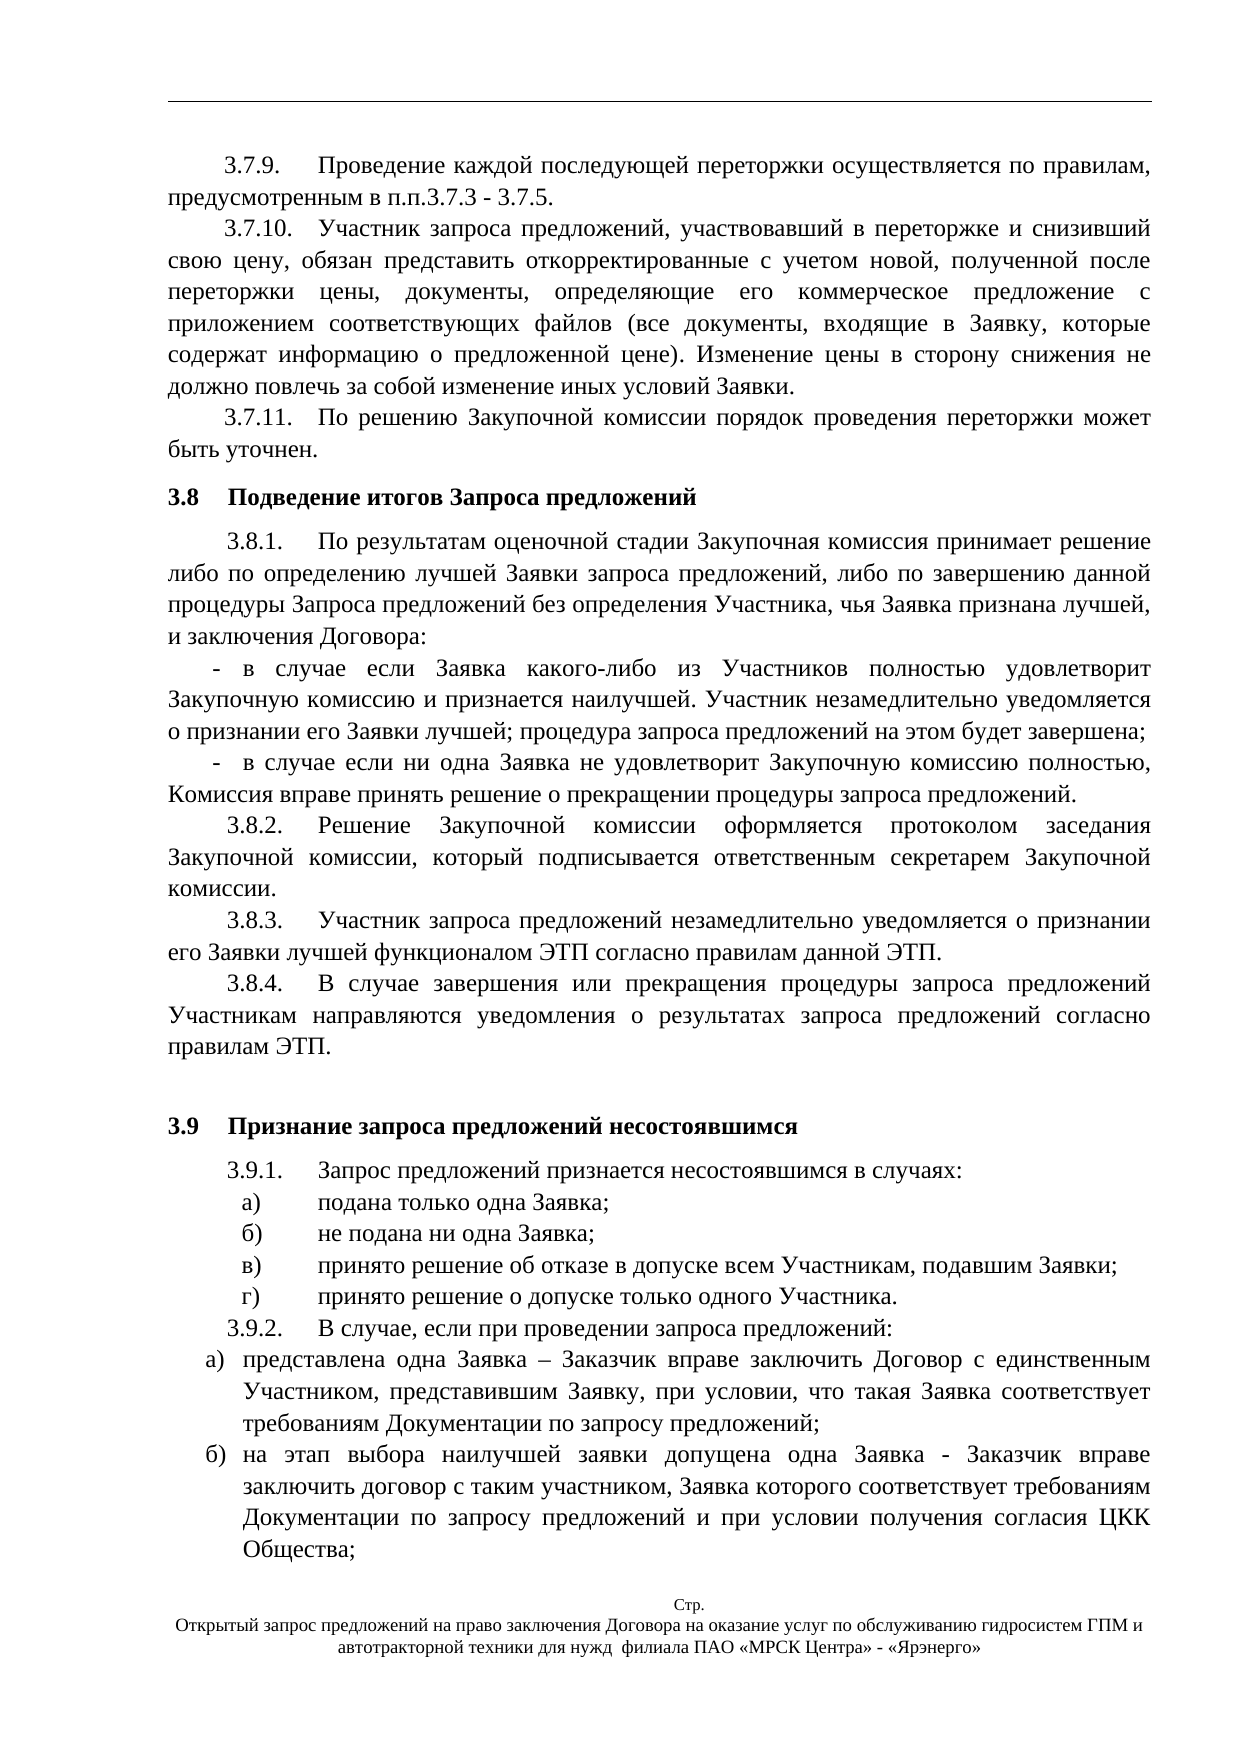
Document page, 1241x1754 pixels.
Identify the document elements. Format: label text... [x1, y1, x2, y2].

list В случае, если при проведении запроса предложений: [168, 1313, 1152, 1342]
list Участник запроса предложений незамедлительно уведомляется о признании его Заявки лучшей функционалом ЭТП согласно правилам данной ЭТП. [168, 905, 1152, 965]
list представлена одна Заявка – Заказчик вправе заключить Договор с единственным Участником, представившим Заявку, при условии, что такая Заявка соответствует требованиям Документации по запросу предложений; [205, 1344, 1152, 1436]
list Участник запроса предложений, участвовавший в переторжке и снизивший свою цену, обязан представить откорректированные с учетом новой, полученной после переторжки цены, документы, определяющие его коммерческое предложение с приложением соответствующих файлов (все документы, входящие в Заявку, которые содержат информацию о предложенной цене). Изменение цены в сторону снижения не должно повлечь за собой изменение иных условий Заявки. [168, 213, 1152, 400]
list в случае если Заявка какого-либо из Участников полностью удовлетворит Закупочную комиссию и признается наилучшей. Участник незамедлительно уведомляется о признании его Заявки лучшей; процедура запроса предложений на этом будет завершена; [168, 653, 1152, 744]
list По результатам оценочной стадии Закупочная комиссия принимает решение либо по определению лучшей Заявки запроса предложений, либо по завершению данной процедуры Запроса предложений без определения Участника, чья Заявка признана лучшей, и заключения Договора: [168, 526, 1152, 650]
subtitle Признание запроса предложений несостоявшимся [168, 1111, 1152, 1140]
list В случае завершения или прекращения процедуры запроса предложений Участникам направляются уведомления о результатах запроса предложений согласно правилам ЭТП. [168, 968, 1152, 1060]
list на этап выбора наилучшей заявки допущена одна Заявка - Заказчик вправе заключить договор с таким участником, Заявка которого соответствует требованиям Документации по запросу предложений и при условии получения согласия ЦКК Общества; [205, 1439, 1152, 1563]
list принято решение о допуске только одного Участника. [168, 1281, 1152, 1310]
list Проведение каждой последующей переторжки осуществляется по правилам, предусмотренным в п.п.3.7.3 - 3.7.5. [168, 150, 1152, 210]
list принято решение об отказе в допуске всем Участникам, подавшим Заявки; [168, 1250, 1152, 1279]
list подана только одна Заявка; [168, 1187, 1152, 1216]
list Запрос предложений признается несостоявшимся в случаях: [168, 1155, 1152, 1184]
list не подана ни одна Заявка; [168, 1218, 1152, 1247]
subtitle Подведение итогов Запроса предложений [168, 482, 1152, 511]
list в случае если ни одна Заявка не удовлетворит Закупочную комиссию полностью, Комиссия вправе принять решение о прекращении процедуры запроса предложений. [168, 747, 1152, 808]
list Решение Закупочной комиссии оформляется протоколом заседания Закупочной комиссии, который подписывается ответственным секретарем Закупочной комиссии. [168, 810, 1152, 902]
list По решению Закупочной комиссии порядок проведения переторжки может быть уточнен. [168, 402, 1152, 463]
